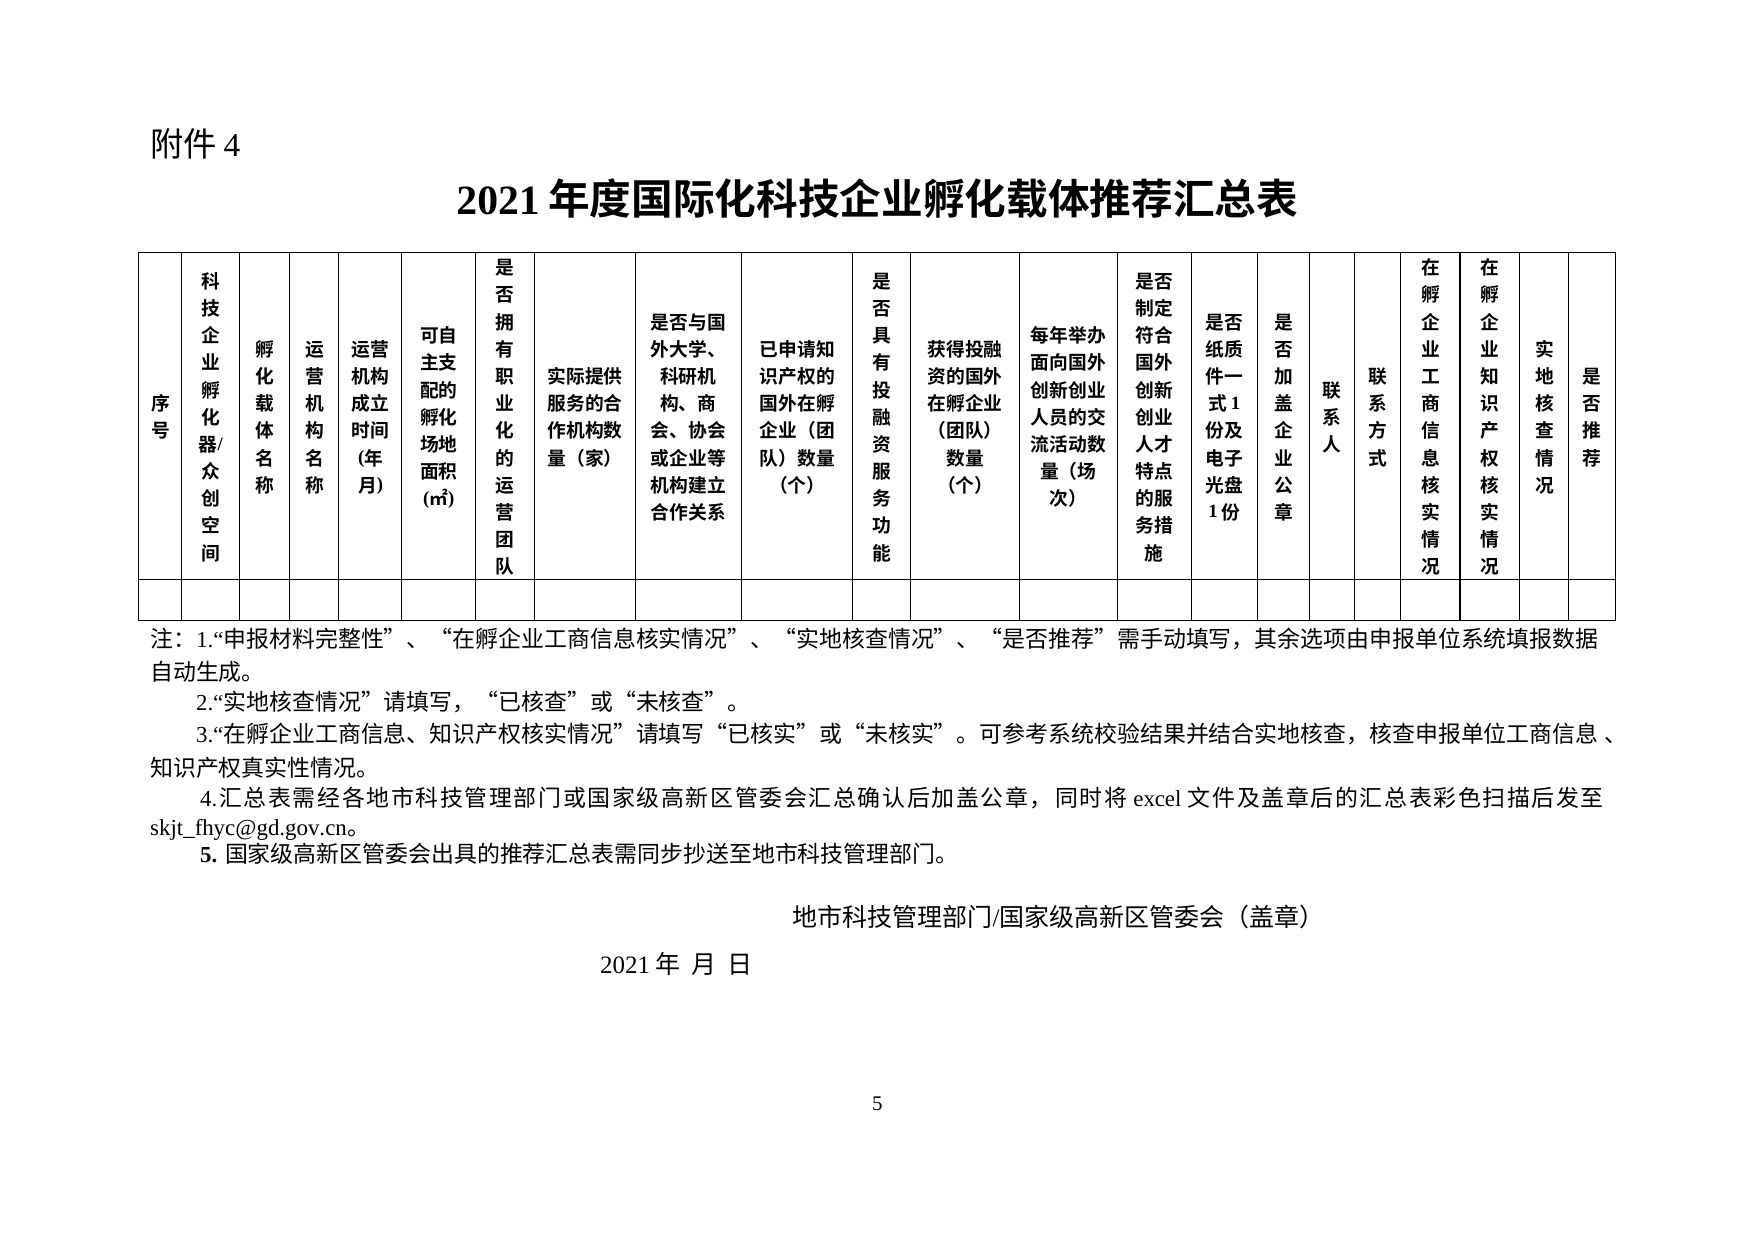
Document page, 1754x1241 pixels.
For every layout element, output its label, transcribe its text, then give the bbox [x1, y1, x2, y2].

text 地市科技管理部门/国家级高新区管委会（盖章） [150, 897, 1604, 934]
table_cell [290, 580, 338, 620]
table_header 序号 [139, 253, 181, 579]
table_cell [476, 580, 534, 620]
table_header 是否具有投融资服务功能 [853, 253, 910, 579]
table_header 在孵企业知识产权核实情况 [1461, 253, 1519, 579]
table_cell [182, 580, 239, 620]
text 4.汇总表需经各地市科技管理部门或国家级高新区管委会汇总确认后加盖公章，同时将excel文件及盖章后的汇总表彩色扫描后发至skjt_fhyc@gd.gov.cn。 [150, 783, 1604, 841]
table_header 是否与国外大学、科研机构、商会、协会或企业等机构建立合作关系 [636, 253, 741, 579]
table_cell [139, 580, 181, 620]
text 5. 国家级高新区管委会出具的推荐汇总表需同步抄送至地市科技管理部门。 [150, 841, 1604, 868]
table_cell [1118, 580, 1191, 620]
table_cell [1355, 580, 1400, 620]
table_cell [339, 580, 401, 620]
subtitle 附件4 [150, 118, 1604, 166]
table_cell [636, 580, 741, 620]
text 3.“在孵企业工商信息、知识产权核实情况”请填写“已核实”或“未核实”。可参考系统校验结果并结合实地核查，核查申报单位工商信息、知识产权真实性情况。 [150, 716, 1604, 783]
table_cell [911, 580, 1019, 620]
table_header 在孵企业工商信息核实情况 [1401, 253, 1459, 579]
table_header 每年举办面向国外创新创业人员的交流活动数量（场次） [1020, 253, 1117, 579]
table_cell [853, 580, 910, 620]
table_header 获得投融资的国外在孵企业（团队）数量（个） [911, 253, 1019, 579]
table_cell [1020, 580, 1117, 620]
table_cell [1569, 580, 1615, 620]
table_header 联系人 [1310, 253, 1354, 579]
table_header 是否纸质件一式1份及电子光盘1份 [1192, 253, 1257, 579]
table_header 科技企业孵化器/众创空间 [182, 253, 239, 579]
table_header 是否拥有职业化的运营团队 [476, 253, 534, 579]
text 2021年度国际化科技企业孵化载体推荐汇总表 [150, 166, 1604, 227]
table_cell [402, 580, 475, 620]
table_header 运营机构名称 [290, 253, 338, 579]
text 2021年 月 日 [150, 944, 1604, 981]
table_header 是否推荐 [1569, 253, 1615, 579]
table_header 可自主支配的孵化场地面积(㎡) [402, 253, 475, 579]
text 注：1.“申报材料完整性”、“在孵企业工商信息核实情况”、“实地核查情况”、“是否推荐”需手动填写，其余选项由申报单位系统填报数据自动生成。 [150, 621, 1604, 687]
table_header 运营机构成立时间(年月) [339, 253, 401, 579]
table_cell [1461, 580, 1519, 620]
table_header 已申请知识产权的国外在孵企业（团队）数量（个） [742, 253, 852, 579]
table_cell [240, 580, 289, 620]
table_cell [1401, 580, 1459, 620]
table_cell [1192, 580, 1257, 620]
table_header 是否加盖企业公章 [1258, 253, 1309, 579]
table_header 是否制定符合国外创新创业人才特点的服务措施 [1118, 253, 1191, 579]
table_header 实际提供服务的合作机构数量（家） [535, 253, 635, 579]
text 2.“实地核查情况”请填写，“已核查”或“未核查”。 [150, 687, 1604, 716]
table_cell [1258, 580, 1309, 620]
table_cell [1520, 580, 1568, 620]
table_header 联系方式 [1355, 253, 1400, 579]
table_cell [742, 580, 852, 620]
table_header 实地核查情况 [1520, 253, 1568, 579]
table_header 孵化载体名称 [240, 253, 289, 579]
table_cell [1310, 580, 1354, 620]
table_cell [535, 580, 635, 620]
